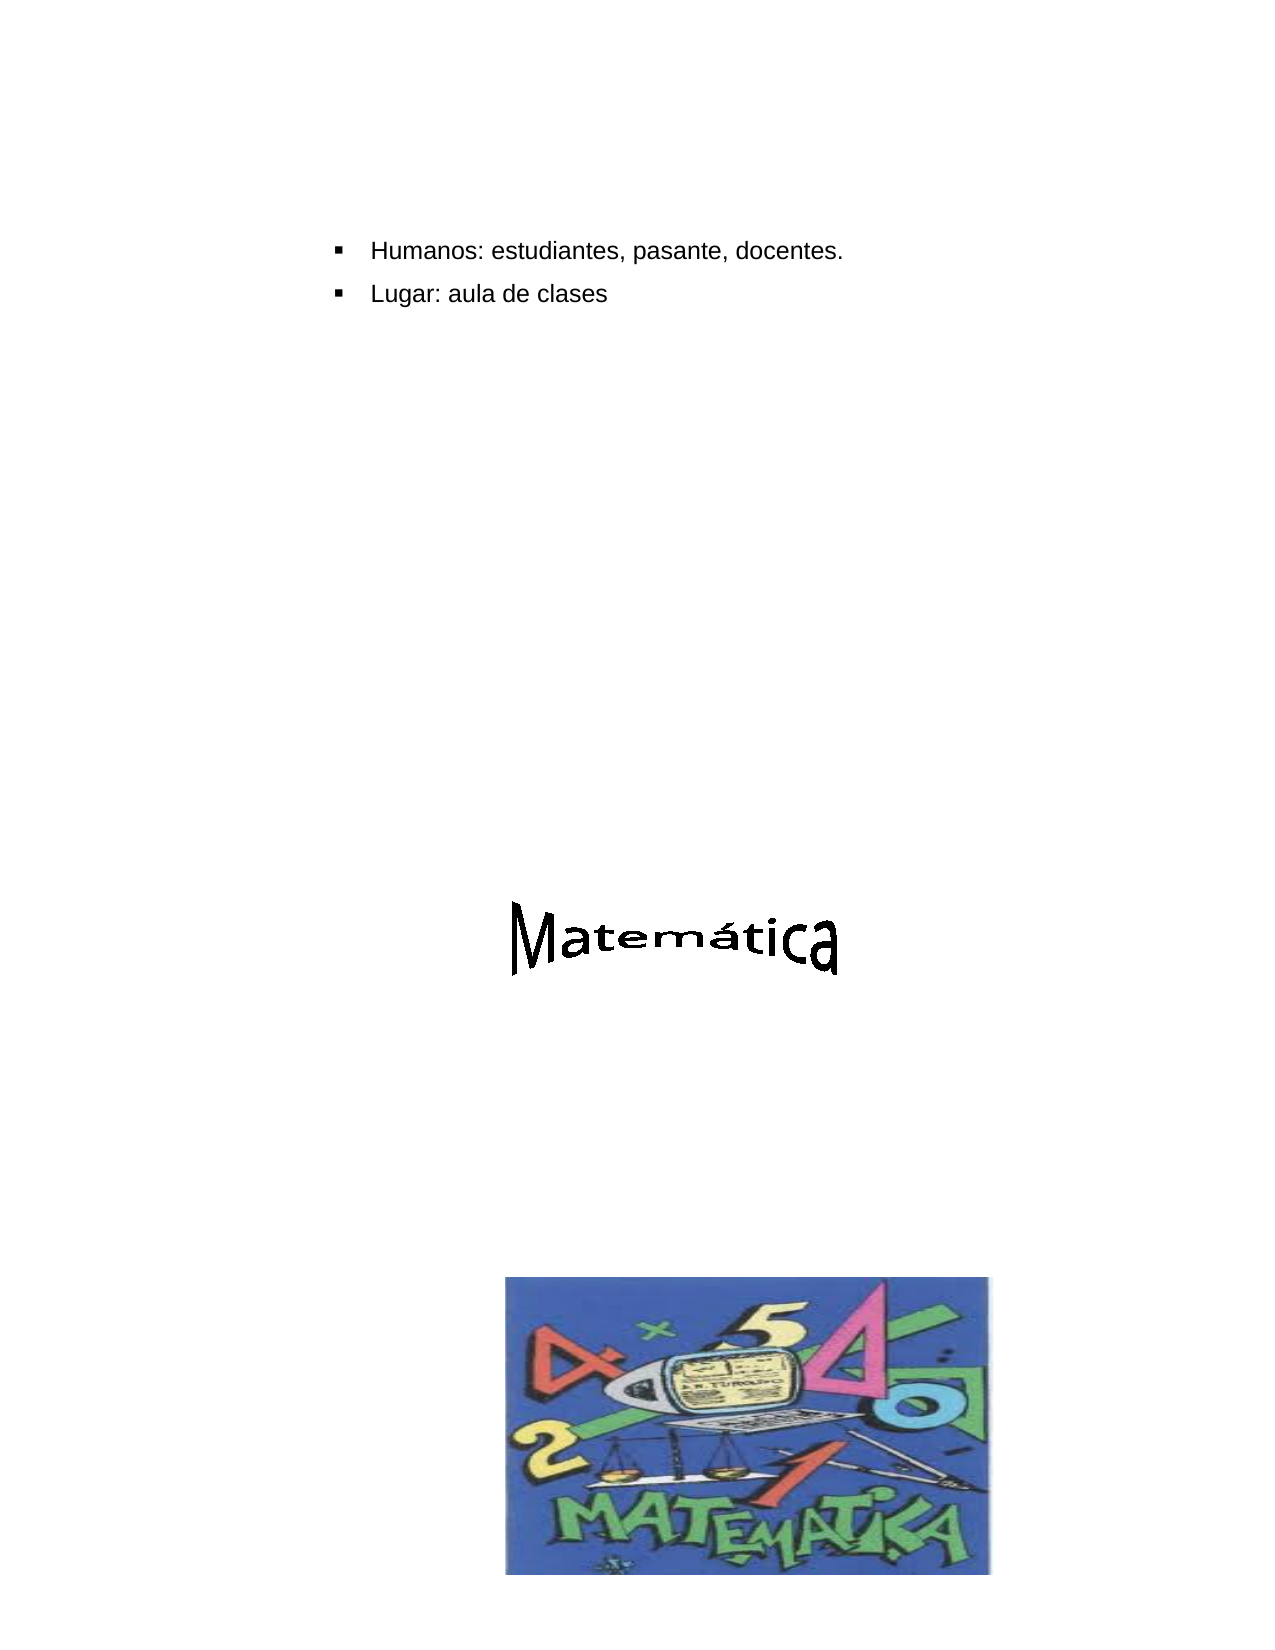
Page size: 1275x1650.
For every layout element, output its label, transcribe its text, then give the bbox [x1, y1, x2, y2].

list Lugar: aula de clases [333, 279, 1098, 308]
list Humanos: estudiantes, pasante, docentes. [333, 236, 1098, 265]
picture [505, 1277, 994, 1575]
